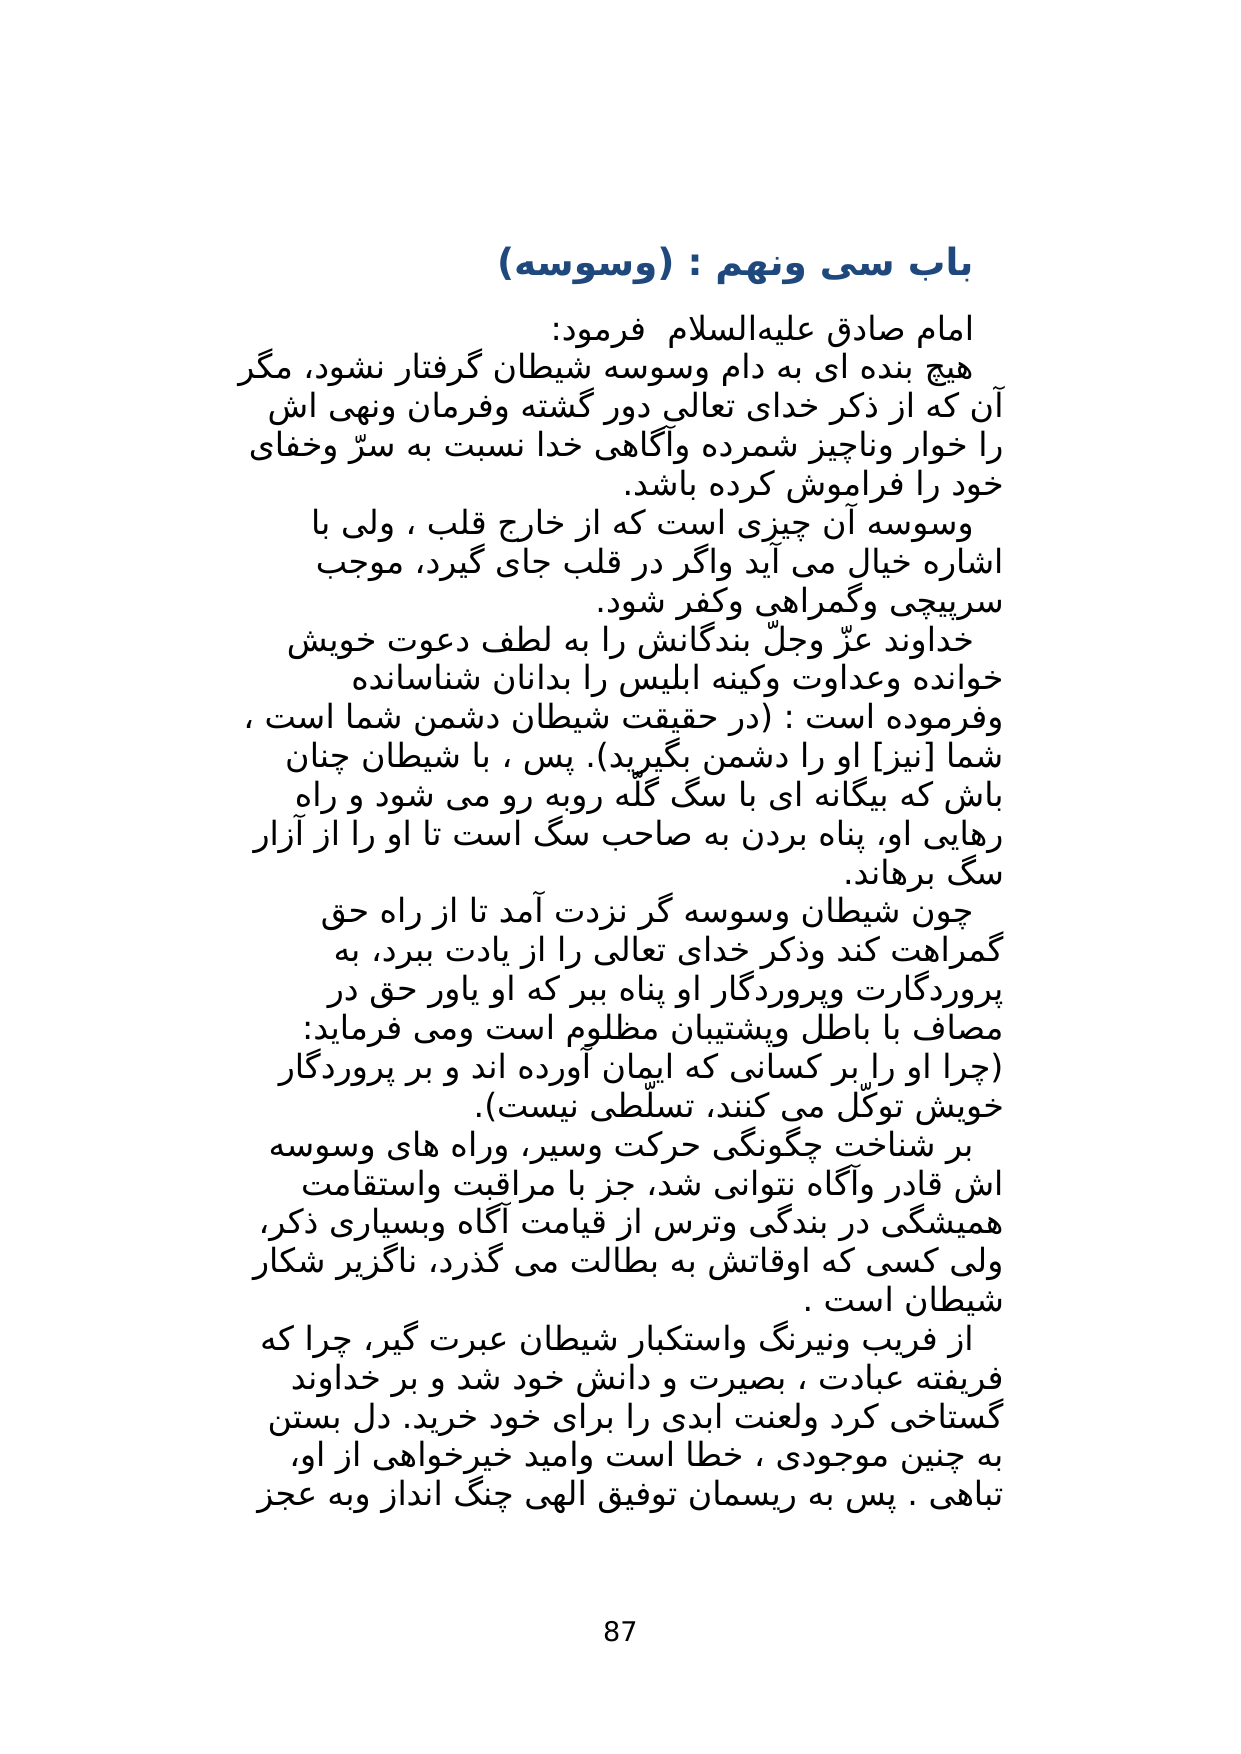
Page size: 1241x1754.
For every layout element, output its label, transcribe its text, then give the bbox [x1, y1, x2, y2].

text وسوسه آن چيزى است كه از خارج قلب ، ولى با اشاره خيال مى آيد واگر در قلب جاى گيرد، موجب سرپيچى وگمراهى وكفر شود. [236, 503, 1004, 620]
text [236, 1319, 1004, 1514]
subtitle باب سى ونهم : (وسوسه) [236, 241, 1004, 284]
text امام صادق عليه‌السلام فرمود: [236, 309, 1004, 348]
text خداوند عزّ وجلّ بندگانش را به لطف دعوت خويش خوانده وعداوت وكينه ابليس را بدانان شناسانده وفرموده است : (در حقيقت شيطان دشمن شما است ، شما [نيز] او را دشمن بگيريد). پس ، با شيطان چنان باش كه بيگانه اى با سگ گلّه روبه رو مى شود و راه رهايى او، پناه بردن به صاحب سگ است تا او را از آزار سگ برهاند. [236, 620, 1004, 892]
text بر شناخت چگونگى حركت وسير، وراه هاى وسوسه اش قادر وآگاه نتوانى شد، جز با مراقبت واستقامت هميشگى در بندگى وترس از قيامت آگاه وبسيارى ذكر، ولى كسى كه اوقاتش به بطالت مى گذرد، ناگزير شكار شيطان است . [236, 1125, 1004, 1319]
text هيچ بنده اى به دام وسوسه شيطان گرفتار نشود، مگر آن كه از ذكر خداى تعالى دور گشته وفرمان ونهى اش را خوار وناچيز شمرده وآگاهى خدا نسبت به سرّ وخفاى خود را فراموش كرده باشد. [236, 348, 1004, 503]
text چون شيطان وسوسه گر نزدت آمد تا از راه حق گمراهت كند وذكر خداى تعالى را از يادت ببرد، به پروردگارت وپروردگار او پناه ببر كه او ياور حق در مصاف با باطل وپشتيبان مظلوم است ومى فرمايد: (چرا او را بر كسانى كه ايمان آورده اند و بر پروردگار خويش توكّل مى كنند، تسلّطى نيست). [236, 892, 1004, 1125]
